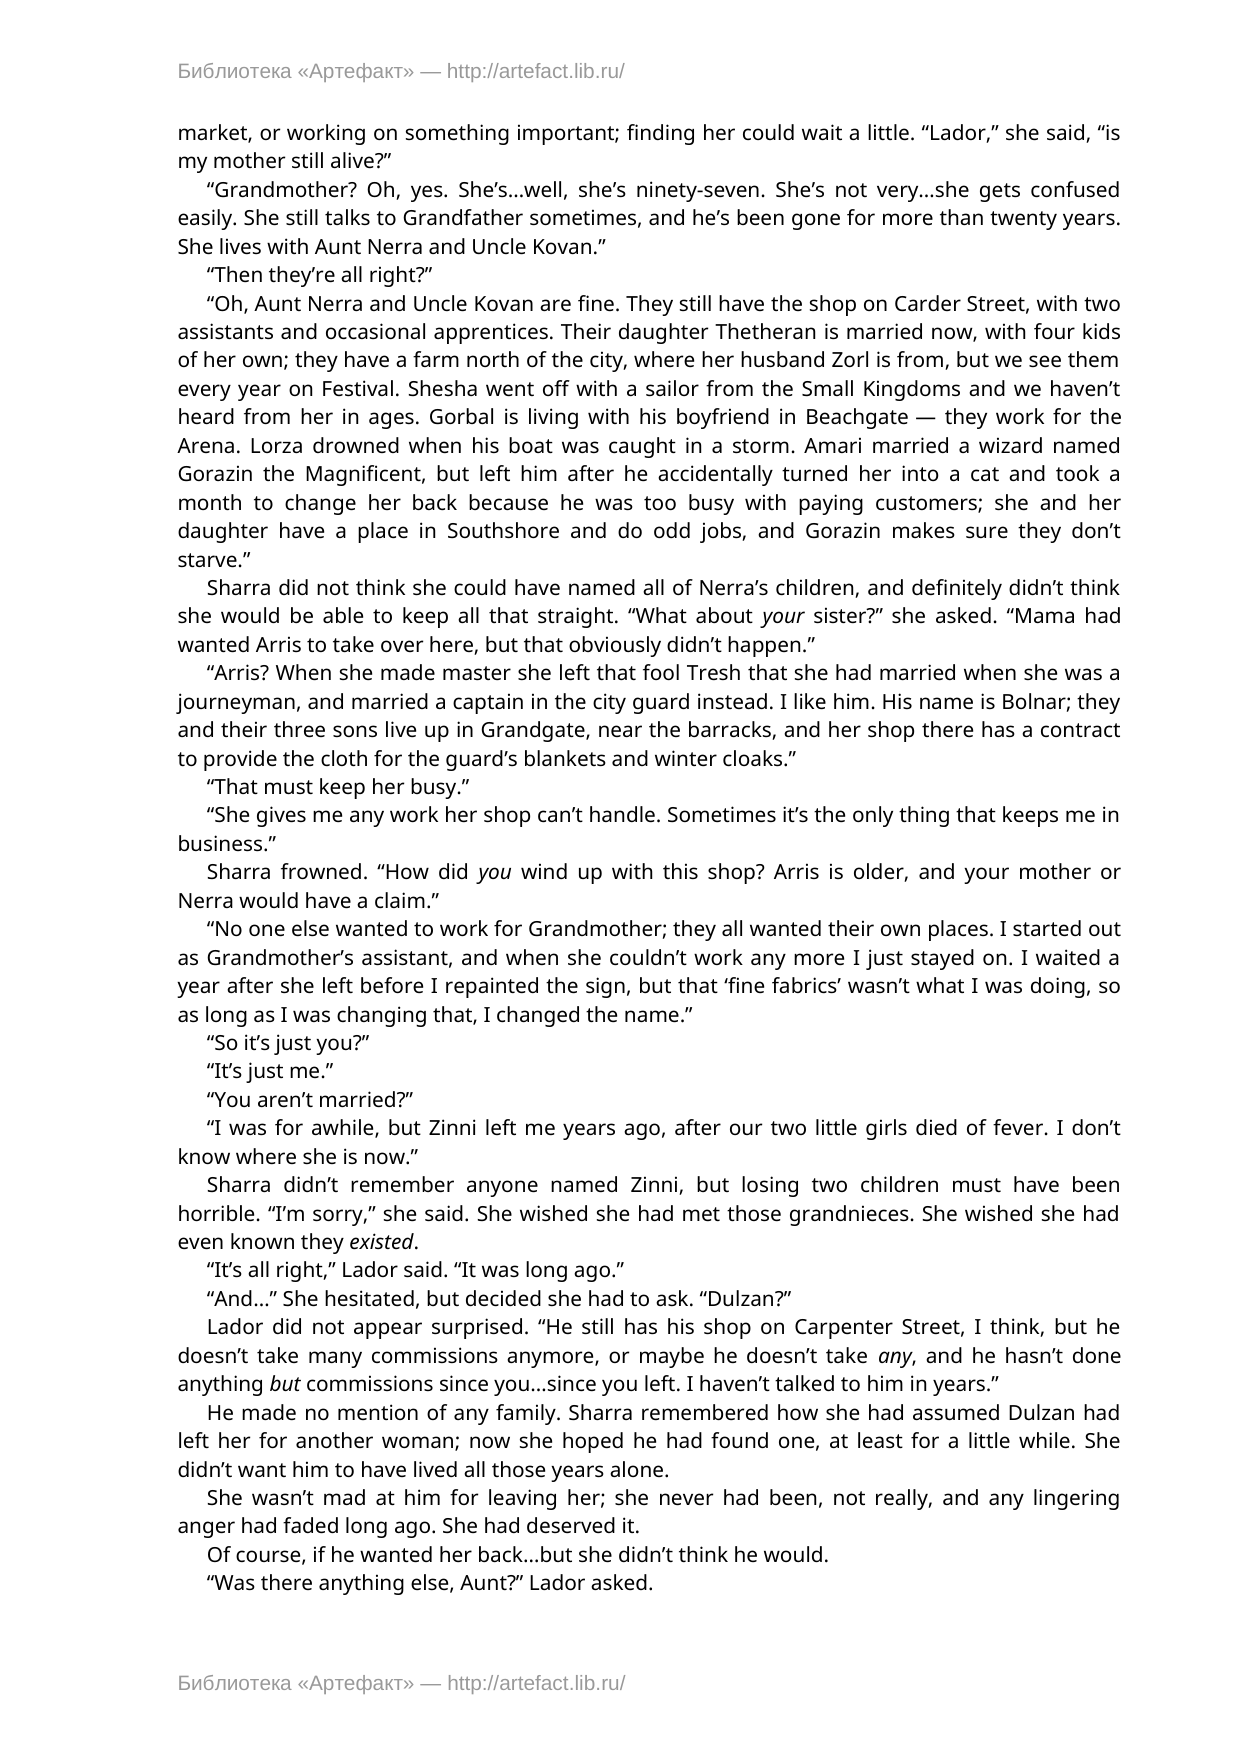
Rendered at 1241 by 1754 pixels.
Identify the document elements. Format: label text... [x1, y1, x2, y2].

text “So it’s just you?” [177, 1028, 1122, 1057]
text “And…” She hesitated, but decided she had to ask. “Dulzan?” [177, 1284, 1122, 1312]
text “I was for awhile, but Zinni left me years ago, after our two little girls died of fever. I don’t know where she is now.” [177, 1113, 1122, 1170]
text “You aren’t married?” [177, 1085, 1122, 1113]
text Of course, if he wanted her back…but she didn’t think he would. [177, 1540, 1122, 1568]
text “It’s just me.” [177, 1057, 1122, 1085]
text She wasn’t mad at him for leaving her; she never had been, not really, and any lingering anger had faded long ago. She had deserved it. [177, 1483, 1122, 1540]
text Sharra frowned. “How did you wind up with this shop? Arris is older, and your mother or Nerra would have a claim.” [177, 857, 1122, 914]
text Lador did not appear surprised. “He still has his shop on Carpenter Street, I think, but he doesn’t take many commissions anymore, or maybe he doesn’t take any, and he hasn’t done anything but commissions since you…since you left. I haven’t talked to him in years.” [177, 1312, 1122, 1398]
text “Then they’re all right?” [177, 260, 1122, 289]
text Sharra did not think she could have named all of Nerra’s children, and definitely didn’t think she would be able to keep all that straight. “What about your sister?” she asked. “Mama had wanted Arris to take over here, but that obviously didn’t happen.” [177, 573, 1122, 658]
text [177, 118, 1122, 175]
text He made no mention of any family. Sharra remembered how she had assumed Dulzan had left her for another woman; now she hoped he had found one, at least for a little while. She didn’t want him to have lived all those years alone. [177, 1398, 1122, 1483]
text “It’s all right,” Lador said. “It was long ago.” [177, 1256, 1122, 1284]
text “Was there anything else, Aunt?” Lador asked. [177, 1568, 1122, 1597]
text “Oh, Aunt Nerra and Uncle Kovan are fine. They still have the shop on Carder Street, with two assistants and occasional apprentices. Their daughter Thetheran is married now, with four kids of her own; they have a farm north of the city, where her husband Zorl is from, but we see them every year on Festival. Shesha went off with a sailor from the Small Kingdoms and we haven’t heard from her in ages. Gorbal is living with his boyfriend in Beachgate — they work for the Arena. Lorza drowned when his boat was caught in a storm. Amari married a wizard named Gorazin the Magnificent, but left him after he accidentally turned her into a cat and took a month to change her back because he was too busy with paying customers; she and her daughter have a place in Southshore and do odd jobs, and Gorazin makes sure they don’t starve.” [177, 289, 1122, 573]
text “Grandmother? Oh, yes. She’s…well, she’s ninety-seven. She’s not very…she gets confused easily. She still talks to Grandfather sometimes, and he’s been gone for more than twenty years. She lives with Aunt Nerra and Uncle Kovan.” [177, 175, 1122, 260]
text “She gives me any work her shop can’t handle. Sometimes it’s the only thing that keeps me in business.” [177, 801, 1122, 857]
text “That must keep her busy.” [177, 772, 1122, 801]
text “No one else wanted to work for Grandmother; they all wanted their own places. I started out as Grandmother’s assistant, and when she couldn’t work any more I just stayed on. I waited a year after she left before I repainted the sign, but that ‘fine fabrics’ wasn’t what I was doing, so as long as I was changing that, I changed the name.” [177, 914, 1122, 1028]
text Sharra didn’t remember anyone named Zinni, but losing two children must have been horrible. “I’m sorry,” she said. She wished she had met those grandnieces. She wished she had even known they existed. [177, 1170, 1122, 1256]
text “Arris? When she made master she left that fool Tresh that she had married when she was a journeyman, and married a captain in the city guard instead. I like him. His name is Bolnar; they and their three sons live up in Grandgate, near the barracks, and her shop there has a contract to provide the cloth for the guard’s blankets and winter cloaks.” [177, 658, 1122, 772]
